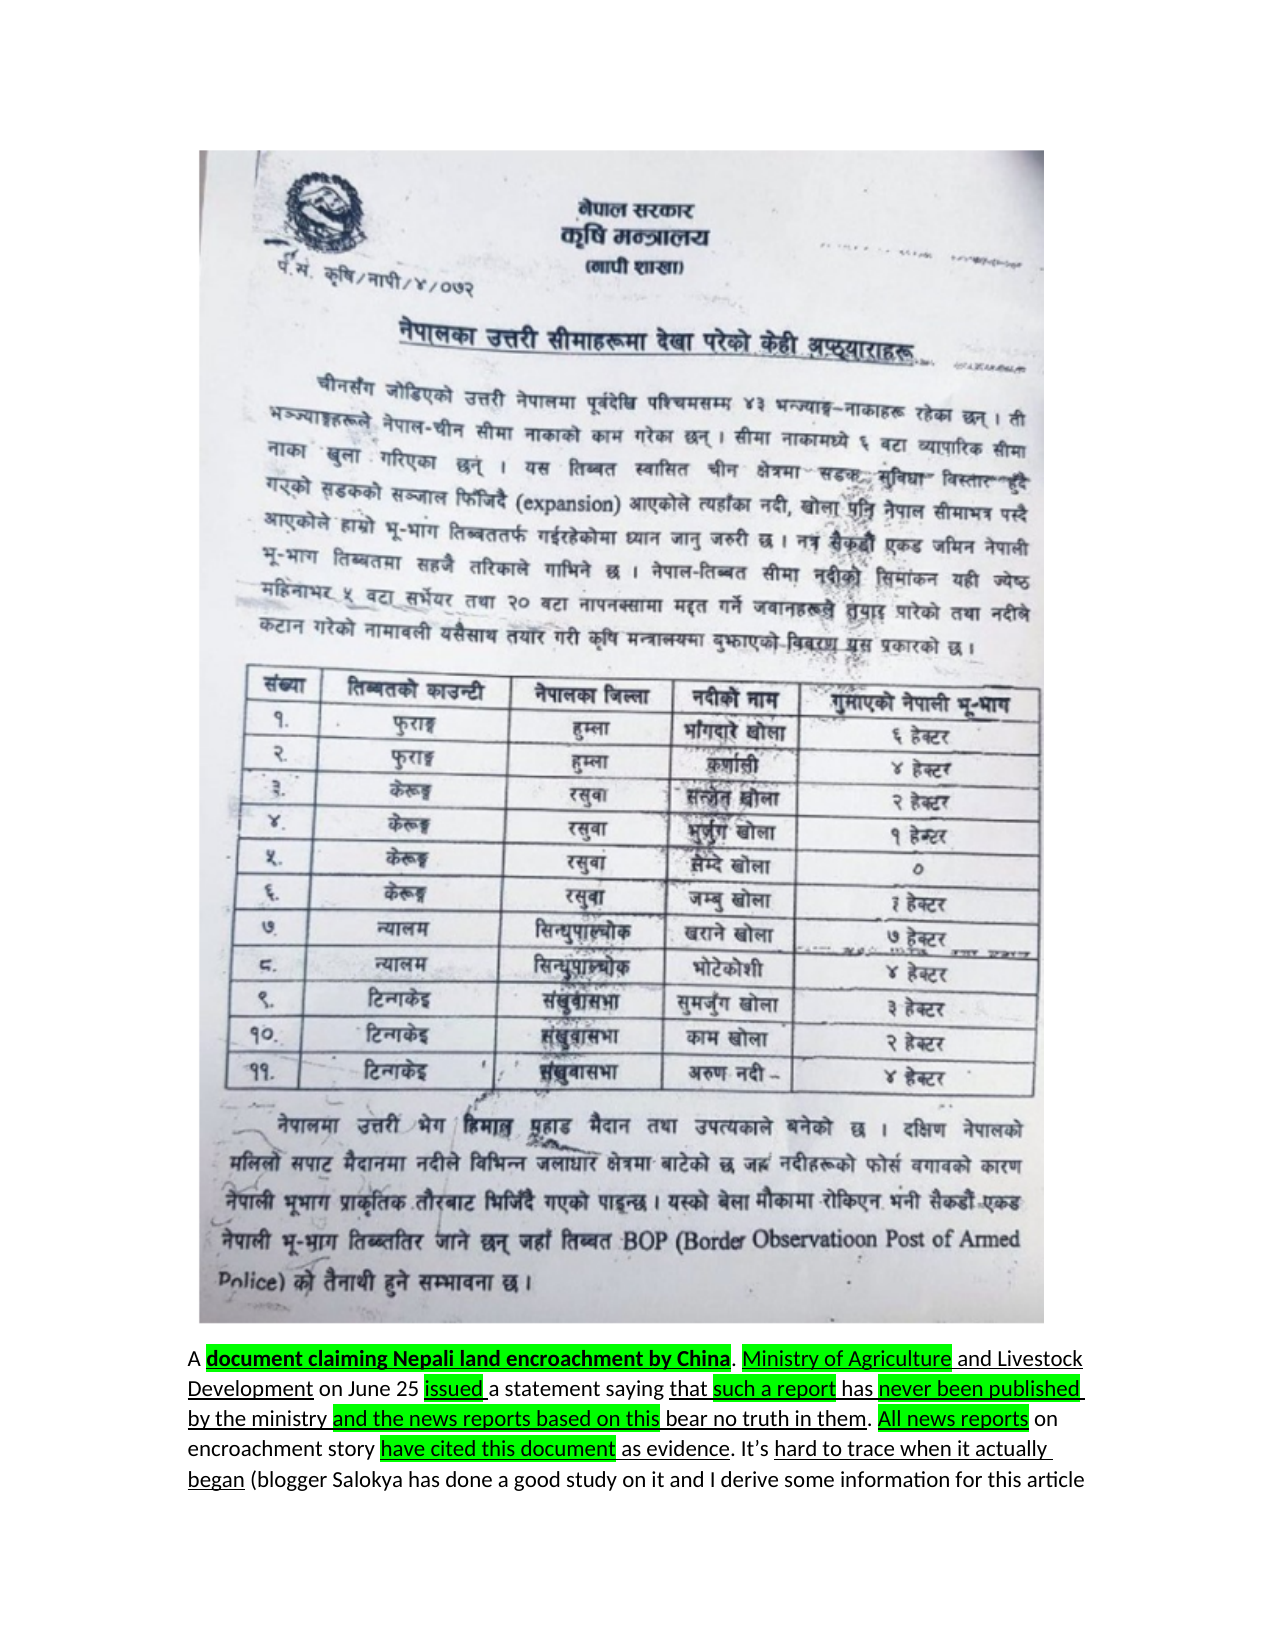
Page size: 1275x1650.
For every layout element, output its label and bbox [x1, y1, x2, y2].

text [187, 1344, 1087, 1493]
picture [187, 150, 1044, 1325]
